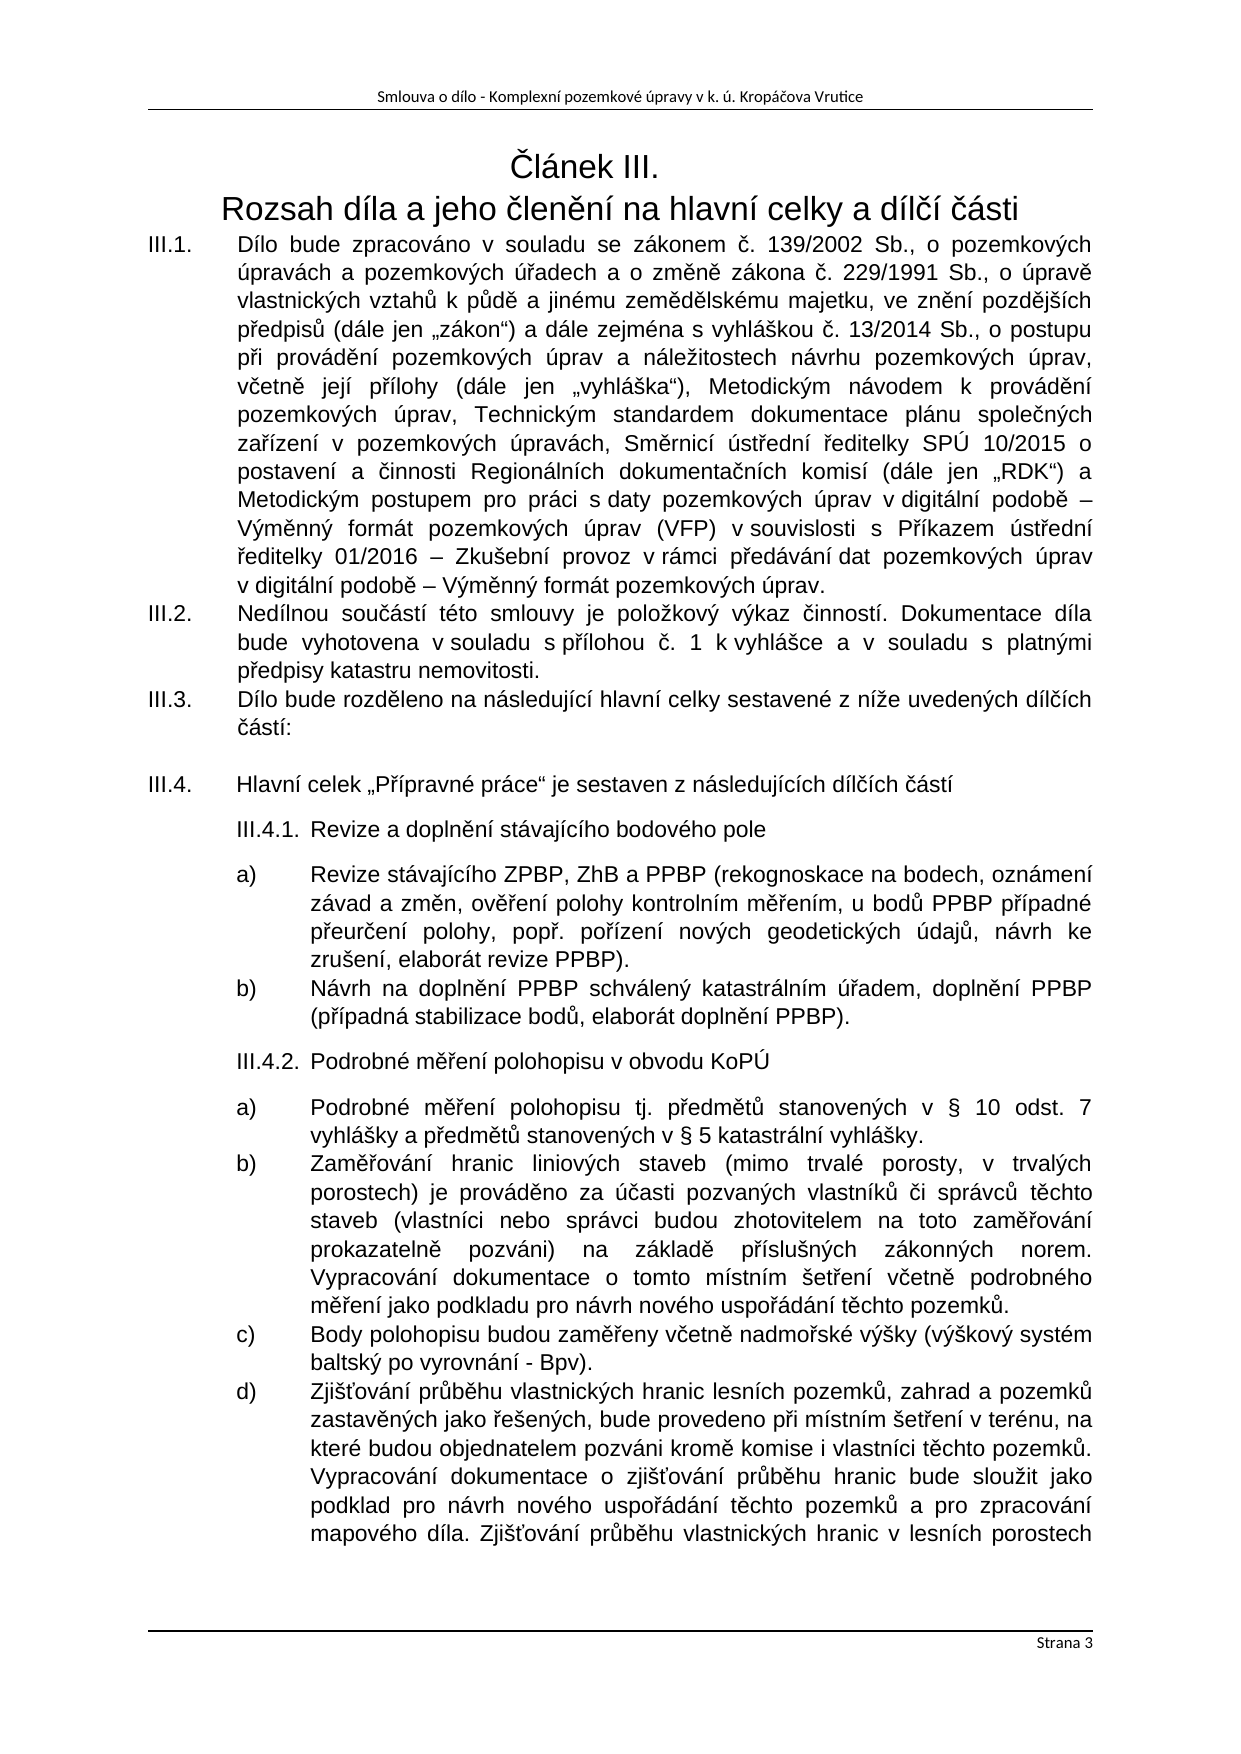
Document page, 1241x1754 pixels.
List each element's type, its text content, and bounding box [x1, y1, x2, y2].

list Hlavní celek „Přípravné práce“ je sestaven z následujících dílčích částí [148, 771, 1093, 797]
subtitle Rozsah díla a jeho členění na hlavní celky a dílčí části [148, 148, 1093, 227]
text Podrobné měření polohopisu v obvodu KoPÚ [236, 1048, 1093, 1075]
text Zaměřování hranic liniových staveb (mimo trvalé porosty, v trvalých porostech) je prováděno za účasti pozvaných vlastníků či správců těchto staveb (vlastníci nebo správci budou zhotovitelem na toto zaměřování prokazatelně pozváni) na základě příslušných zákonných norem. Vypracování dokumentace o tomto místním šetření včetně podrobného měření jako podkladu pro návrh nového uspořádání těchto pozemků. [236, 1150, 1093, 1319]
text Body polohopisu budou zaměřeny včetně nadmořské výšky (výškový systém baltský po vyrovnání - Bpv). [236, 1321, 1093, 1376]
list Dílo bude rozděleno na následující hlavní celky sestavené z níže uvedených dílčích částí: [148, 686, 1093, 740]
text Revize stávajícího ZPBP, ZhB a PPBP (rekognoskace na bodech, oznámení závad a změn, ověření polohy kontrolním měřením, u bodů PPBP případné přeurčení polohy, popř. pořízení nových geodetických údajů, návrh ke zrušení, elaborát revize PPBP). [236, 861, 1093, 973]
text Návrh na doplnění PPBP schválený katastrálním úřadem, doplnění PPBP (případná stabilizace bodů, elaborát doplnění PPBP). [236, 975, 1093, 1029]
list Nedílnou součástí této smlouvy je položkový výkaz činností. Dokumentace díla bude vyhotovena v souladu s přílohou č. 1 k vyhlášce a v souladu s platnými předpisy katastru nemovitosti. [148, 600, 1093, 683]
text Podrobné měření polohopisu tj. předmětů stanovených v § 10 odst. 7 vyhlášky a předmětů stanovených v § 5 katastrální vyhlášky. [236, 1093, 1093, 1148]
list Dílo bude zpracováno v souladu se zákonem č. 139/2002 Sb., o pozemkových úpravách a pozemkových úřadech a o změně zákona č. 229/1991 Sb., o úpravě vlastnických vztahů k půdě a jinému zemědělskému majetku, ve znění pozdějších předpisů (dále jen „zákon“) a dále zejména s vyhláškou č. 13/2014 Sb., o postupu při provádění pozemkových úprav a náležitostech návrhu pozemkových úprav, včetně její přílohy (dále jen „vyhláška“), Metodickým návodem k provádění pozemkových úprav, Technickým standardem dokumentace plánu společných zařízení v pozemkových úpravách, Směrnicí ústřední ředitelky SPÚ 10/2015 o postavení a činnosti Regionálních dokumentačních komisí (dále jen „RDK“) a Metodickým postupem pro práci s daty pozemkových úprav v digitální podobě – Výměnný formát pozemkových úprav (VFP) v souvislosti s Příkazem ústřední ředitelky 01/2016 – Zkušební provoz v rámci předávání dat pozemkových úprav v digitální podobě – Výměnný formát pozemkových úprav. [148, 231, 1093, 598]
text Revize a doplnění stávajícího bodového pole [236, 816, 1093, 842]
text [236, 1378, 1093, 1546]
